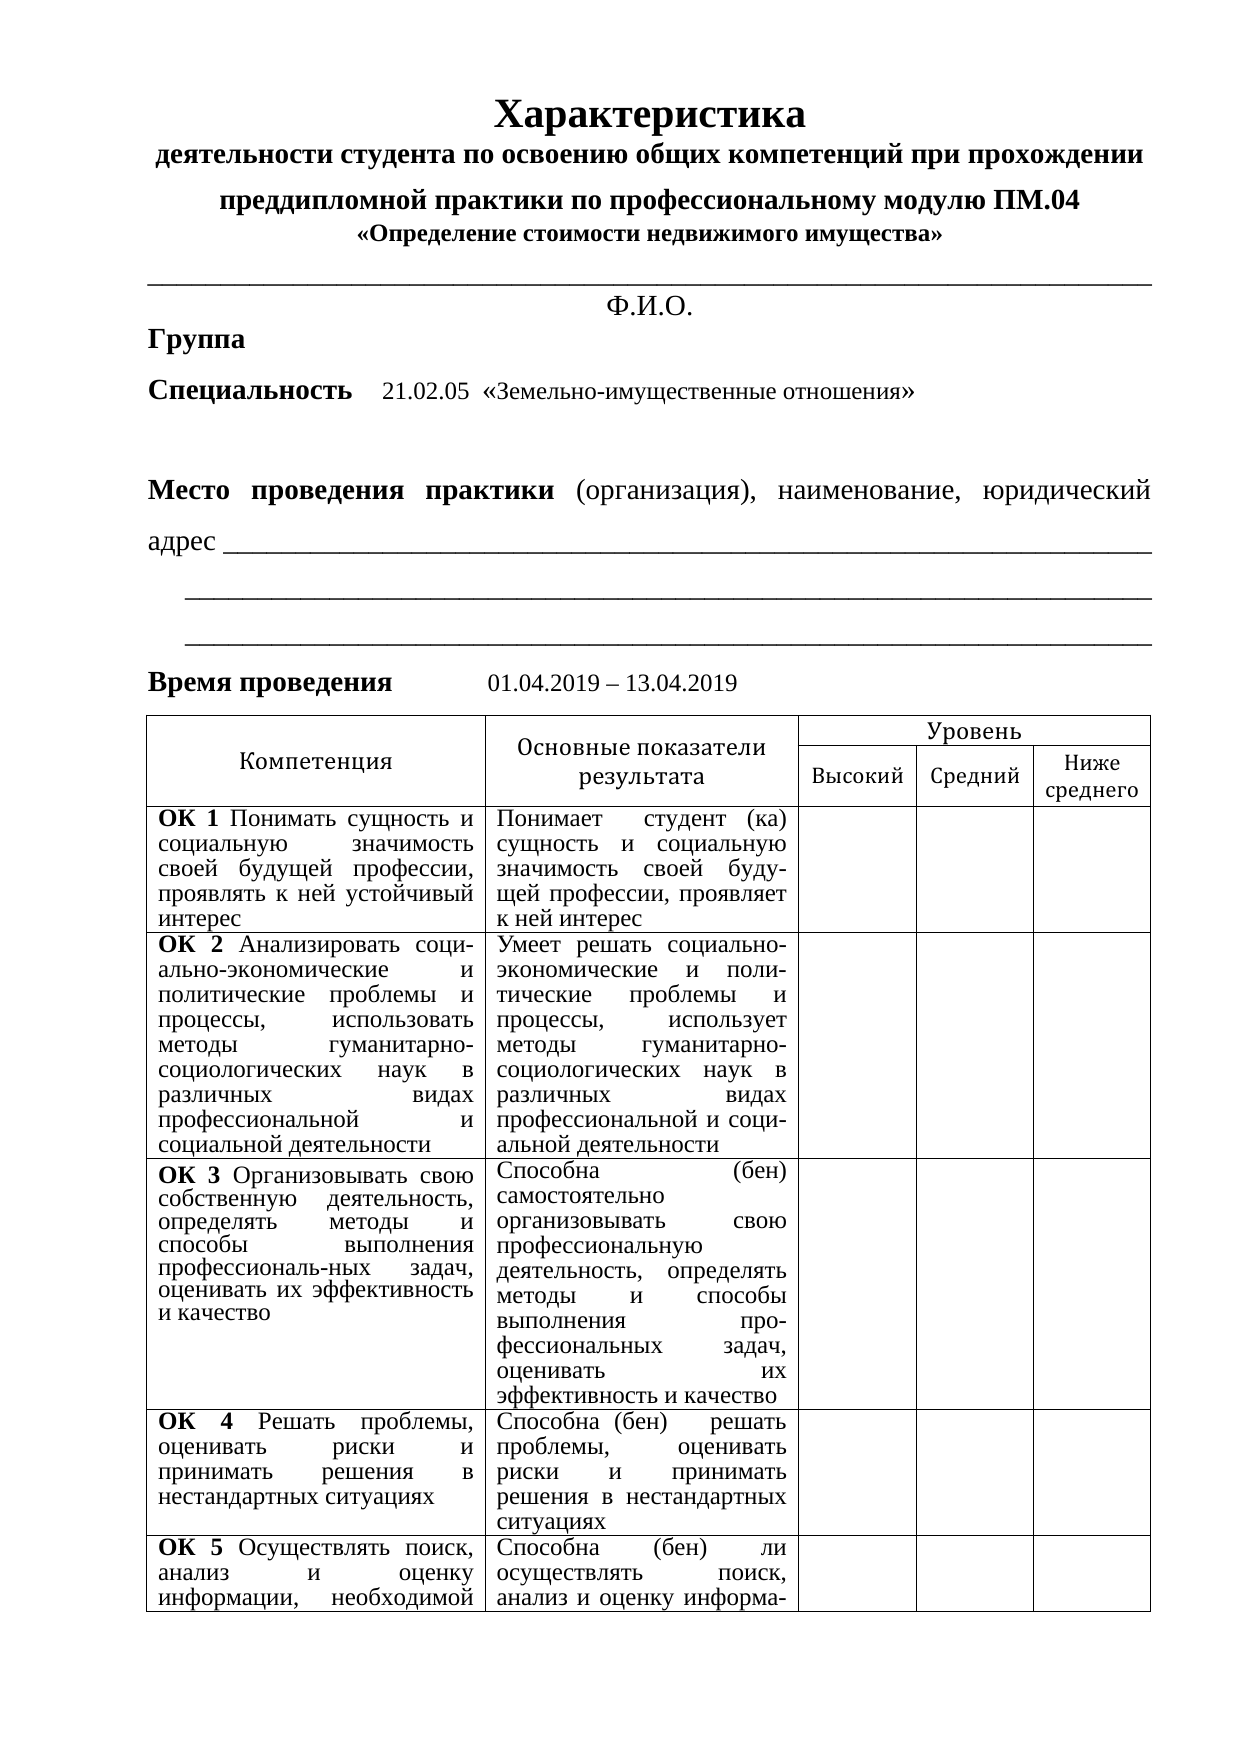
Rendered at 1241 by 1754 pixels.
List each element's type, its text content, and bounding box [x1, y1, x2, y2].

table_header Компетенция [147, 716, 485, 806]
text Ф.И.О. [148, 288, 1152, 322]
table_cell ОК 4 Решать проблемы, оценивать риски и принимать решения в нестандартных ситуациях [147, 1410, 485, 1535]
table_header Основные показатели результата [486, 716, 798, 806]
table_header Уровень [799, 716, 1150, 745]
text Место проведения практики (организация), наименование, юридический адрес [148, 472, 1152, 556]
table_cell [1034, 933, 1150, 1158]
table_cell [917, 1536, 1033, 1611]
table_cell [799, 933, 916, 1158]
text деятельности студента по освоению общих компетенций при прохождении преддипломной практики по профессиональному модулю ПМ.04 «Определение стоимости недвижимого имущества» [148, 137, 1152, 247]
table_cell Способна (бен) самостоятельно организовывать свою профессиональную деятельность, определять методы и способы выполнения про-фессиональных задач, оценивать их эффективность и качество [486, 1159, 798, 1409]
table_cell [1034, 807, 1150, 932]
table_cell ОК 3 Организовывать свою собственную деятельность, определять методы и способы выполнения профессиональ-ных задач, оценивать их эффективность и качество [147, 1159, 485, 1409]
text Специальность 21.02.05 «Земельно-имущественные отношения» [148, 372, 1063, 405]
table_cell [799, 1536, 916, 1611]
table_cell [1034, 1536, 1150, 1611]
text Характеристика [148, 89, 1152, 137]
table_cell [799, 807, 916, 932]
table_cell [799, 1159, 916, 1409]
table_cell Средний [917, 746, 1033, 806]
table_cell Умеет решать социально-экономические и поли-тические проблемы и процессы, использует методы гуманитарно-социологических наук в различных видах профессиональной и соци-альной деятельности [486, 933, 798, 1158]
table_cell [1034, 1410, 1150, 1535]
table_cell Высокий [799, 746, 916, 806]
table_cell [799, 1410, 916, 1535]
table_cell Понимает студент (ка) сущность и социальную значимость своей буду-щей профессии, проявляет к ней интерес [486, 807, 798, 932]
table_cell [486, 1536, 798, 1611]
table_cell [917, 807, 1033, 932]
table_cell ОК 1 Понимать сущность и социальную значимость своей будущей профессии, проявлять к ней устойчивый интерес [147, 807, 485, 932]
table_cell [147, 1536, 485, 1611]
table_cell ОК 2 Анализировать соци-ально-экономические и политические проблемы и процессы, использовать методы гуманитарно-социологических наук в различных видах профессиональной и социальной деятельности [147, 933, 485, 1158]
table_cell [1034, 1159, 1150, 1409]
text Группа [148, 322, 1152, 355]
table_cell [917, 1159, 1033, 1409]
table_cell [917, 933, 1033, 1158]
table_cell Ниже среднего [1034, 746, 1150, 806]
table_cell [917, 1410, 1033, 1535]
text Время проведения 01.04.2019 – 13.04.2019 [148, 664, 1152, 698]
table_cell Способна (бен) решать проблемы, оценивать риски и принимать решения в нестандартных ситуациях [486, 1410, 798, 1535]
